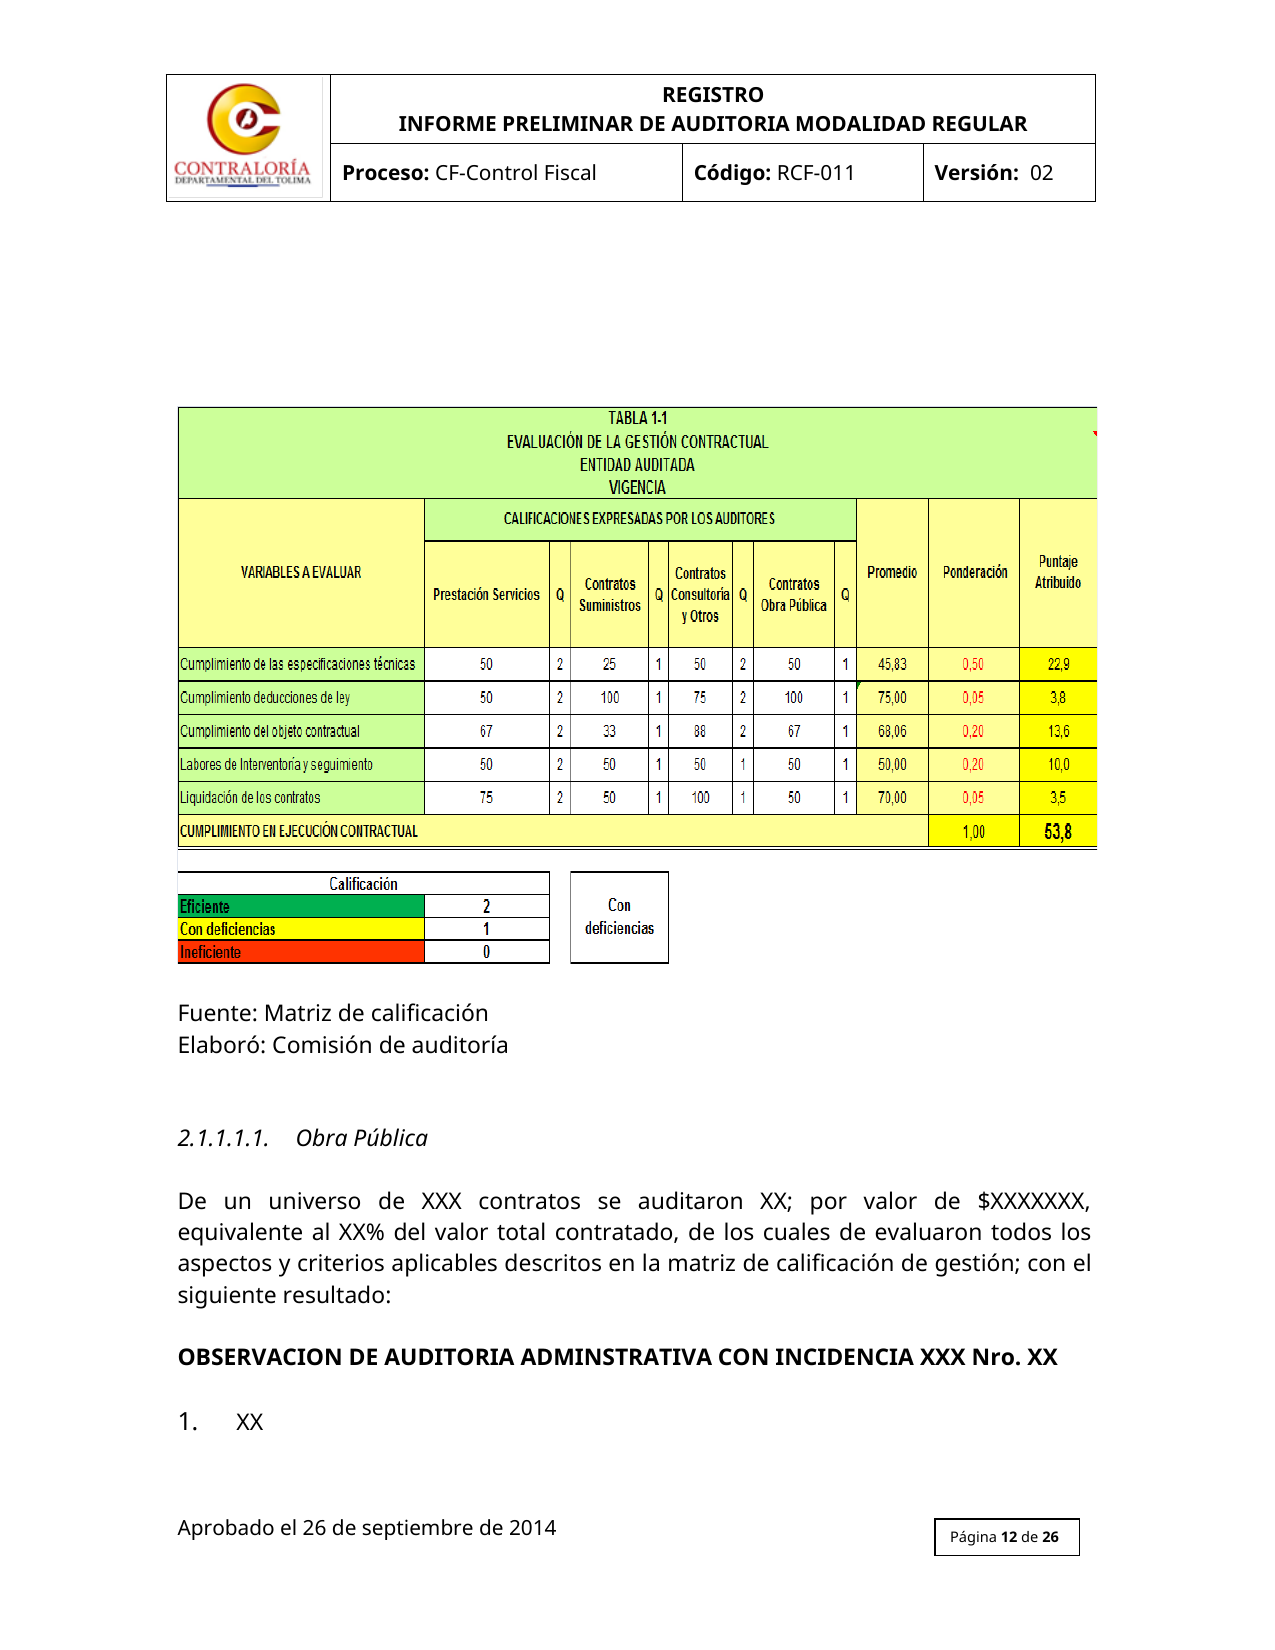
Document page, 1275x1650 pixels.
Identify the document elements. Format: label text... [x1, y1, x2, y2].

text OBSERVACION DE AUDITORIA ADMINSTRATIVA CON INCIDENCIA XXX Nro. XX [177, 1341, 1092, 1372]
list Obra Pública [177, 1122, 1092, 1153]
list XX [177, 1403, 1092, 1438]
text De un universo de XXX contratos se auditaron XX; por valor de $XXXXXXX, equivalente al XX% del valor total contratado, de los cuales de evaluaron todos los aspectos y criterios aplicables descritos en la matriz de calificación de gestión; con el siguiente resultado: [177, 1185, 1092, 1310]
picture [177, 406, 1098, 964]
text Elaboró: Comisión de auditoría [162, 1028, 1092, 1060]
text Fuente: Matriz de calificación [162, 997, 1092, 1028]
picture [168, 77, 324, 199]
